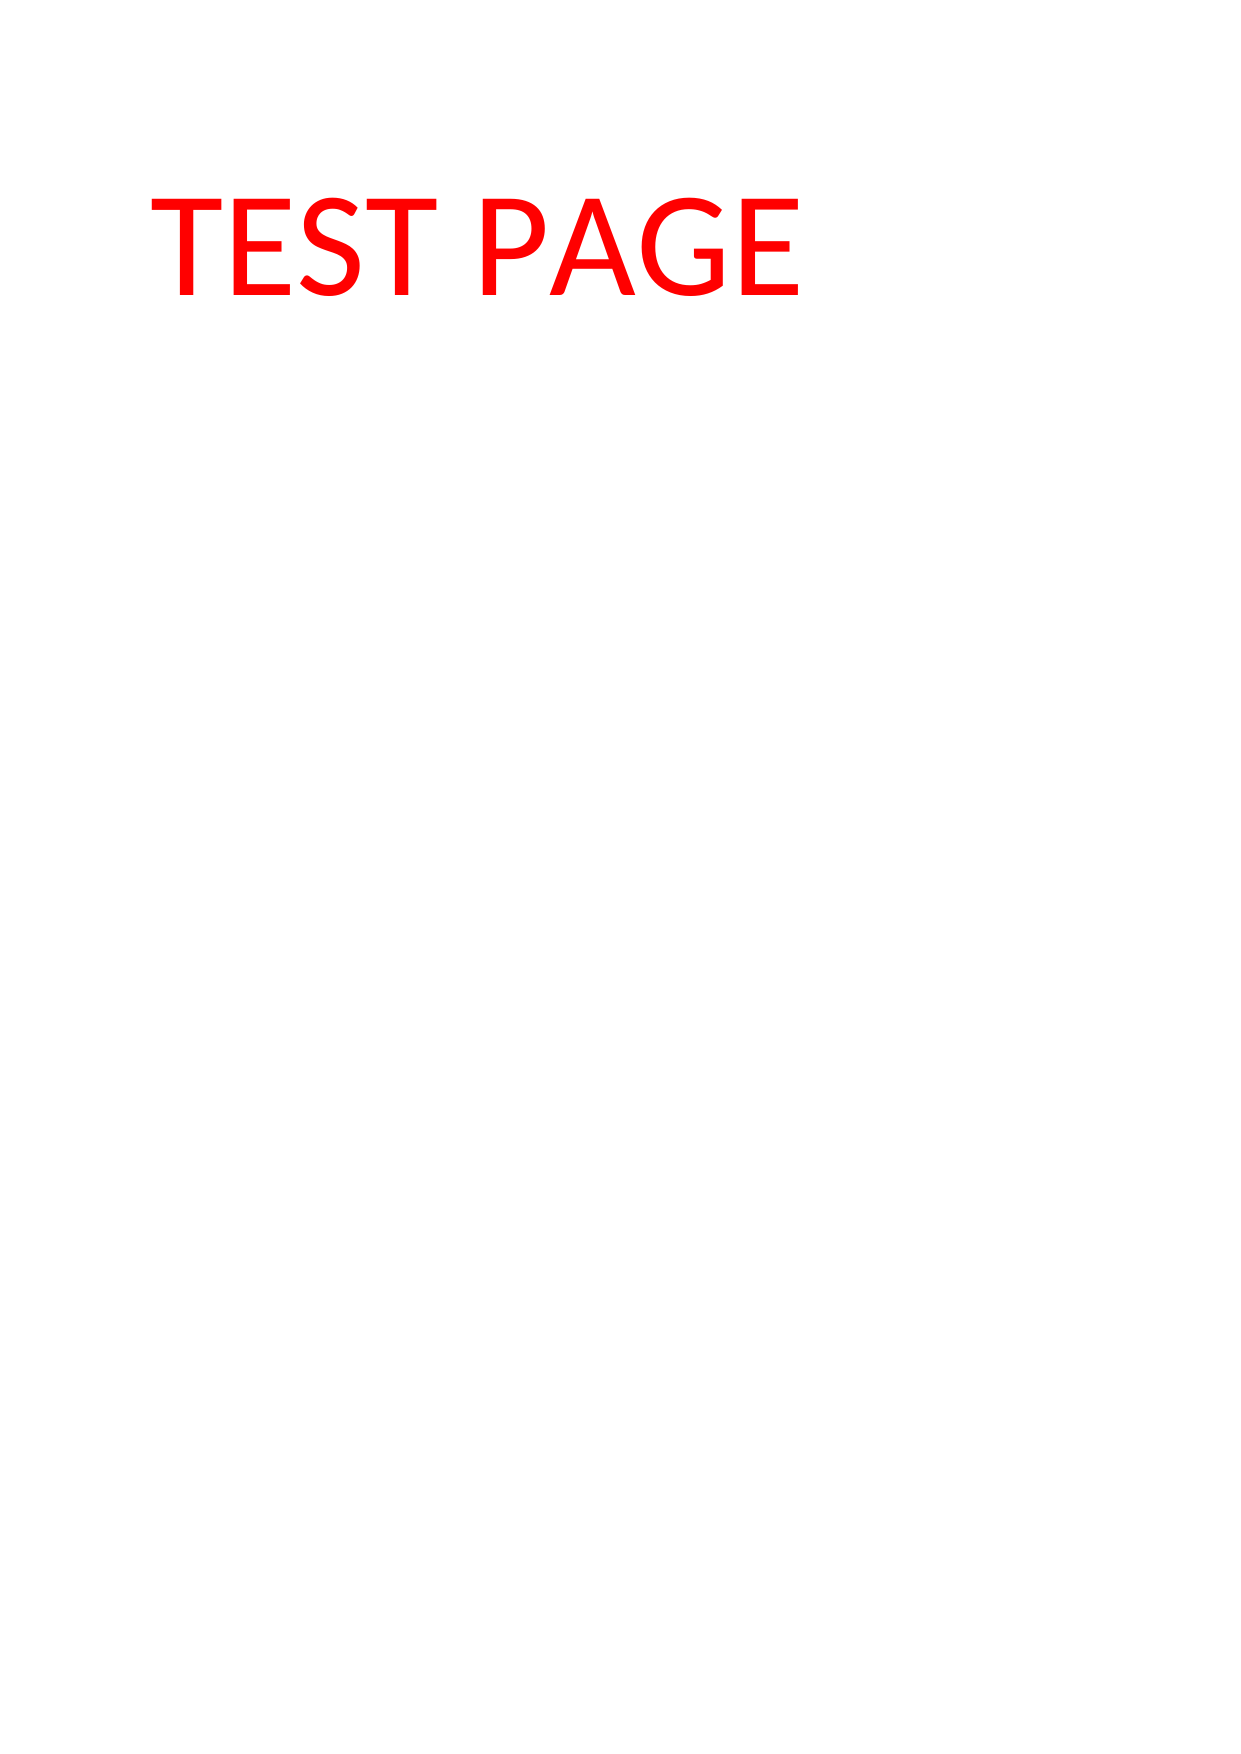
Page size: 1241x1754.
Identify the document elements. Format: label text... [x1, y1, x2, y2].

text TEST PAGE [150, 150, 1090, 333]
